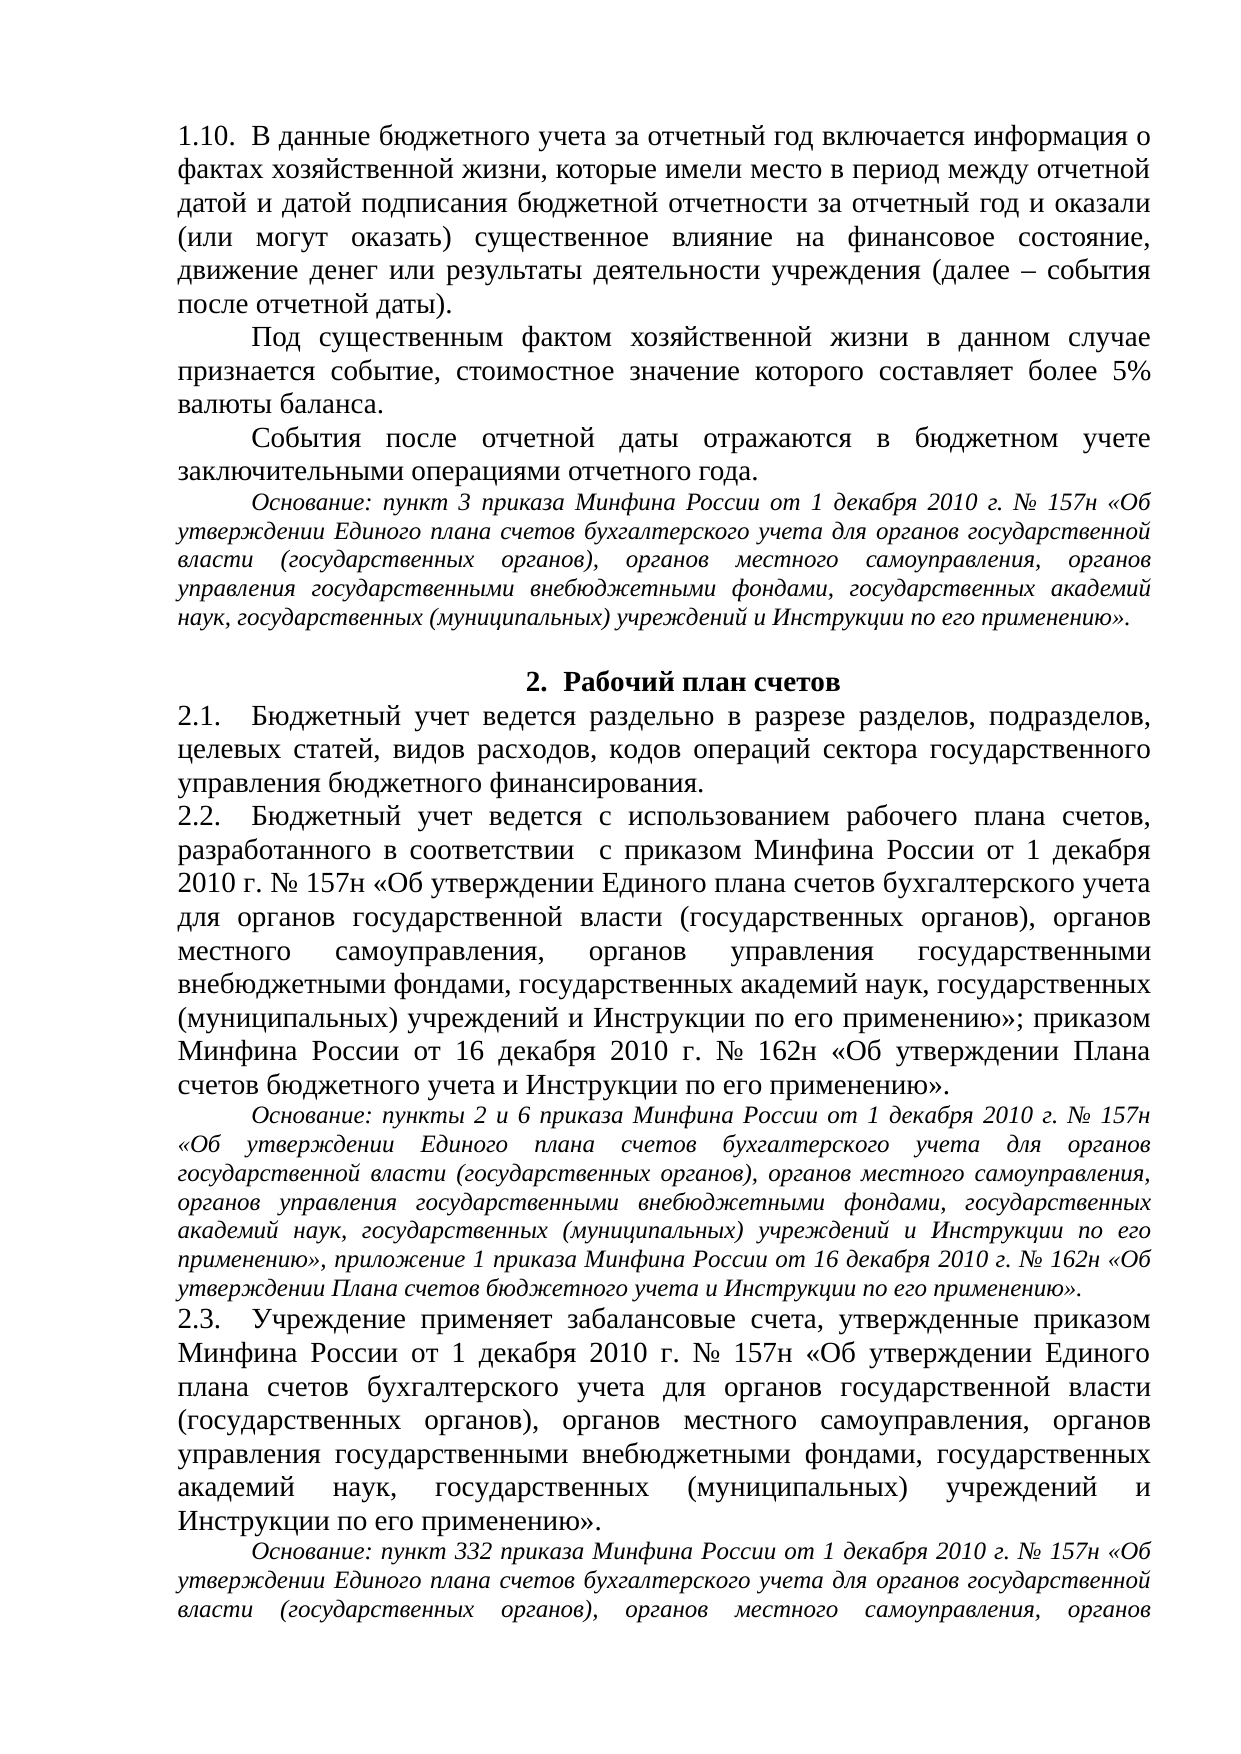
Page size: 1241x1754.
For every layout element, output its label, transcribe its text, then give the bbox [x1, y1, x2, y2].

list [177, 1536, 1152, 1623]
subtitle Под существенным фактом хозяйственной жизни в данном случае признается событие, стоимостное значение которого составляет более 5% валюты баланса. [177, 319, 1152, 420]
subtitle В данные бюджетного учета за отчетный год включается информация о фактах хозяйственной жизни, которые имели место в период между отчетной датой и датой подписания бюджетной отчетности за отчетный год и оказали (или могут оказать) существенное влияние на финансовое состояние, движение денег или результаты деятельности учреждения (далее – события после отчетной даты). [177, 118, 1152, 319]
list Основание: пункты 2 и 6 приказа Минфина России от 1 декабря 2010 г. № 157н «Об утверждении Единого плана счетов бухгалтерского учета для органов государственной власти (государственных органов), органов местного самоуправления, органов управления государственными внебюджетными фондами, государственных академий наук, государственных (муниципальных) учреждений и Инструкции по его применению», приложение 1 приказа Минфина России от 16 декабря 2010 г. № 162н «Об утверждении Плана счетов бюджетного учета и Инструкции по его применению». [177, 1100, 1152, 1302]
list Бюджетный учет ведется с использованием рабочего плана счетов, разработанного в соответствии с приказом Минфина России от 1 декабря 2010 г. № 157н «Об утверждении Единого плана счетов бухгалтерского учета для органов государственной власти (государственных органов), органов местного самоуправления, органов управления государственными внебюджетными фондами, государственных академий наук, государственных (муниципальных) учреждений и Инструкции по его применению»; приказом Минфина России от 16 декабря 2010 г. № 162н «Об утверждении Плана счетов бюджетного учета и Инструкции по его применению». [177, 798, 1152, 1100]
subtitle Основание: пункт 3 приказа Минфина России от 1 декабря 2010 г. № 157н «Об утверждении Единого плана счетов бухгалтерского учета для органов государственной власти (государственных органов), органов местного самоуправления, органов управления государственными внебюджетными фондами, государственных академий наук, государственных (муниципальных) учреждений и Инструкции по его применению». [177, 487, 1152, 631]
subtitle События после отчетной даты отражаются в бюджетном учете заключительными операциями отчетного года. [177, 420, 1152, 487]
list Учреждение применяет забалансовые счета, утвержденные приказом Минфина России от 1 декабря 2010 г. № 157н «Об утверждении Единого плана счетов бухгалтерского учета для органов государственной власти (государственных органов), органов местного самоуправления, органов управления государственными внебюджетными фондами, государственных академий наук, государственных (муниципальных) учреждений и Инструкции по его применению». [177, 1302, 1152, 1536]
list Бюджетный учет ведется раздельно в разрезе разделов, подразделов, целевых статей, видов расходов, кодов операций сектора государственного управления бюджетного финансирования. [177, 698, 1152, 798]
list Рабочий план счетов [215, 664, 1152, 698]
